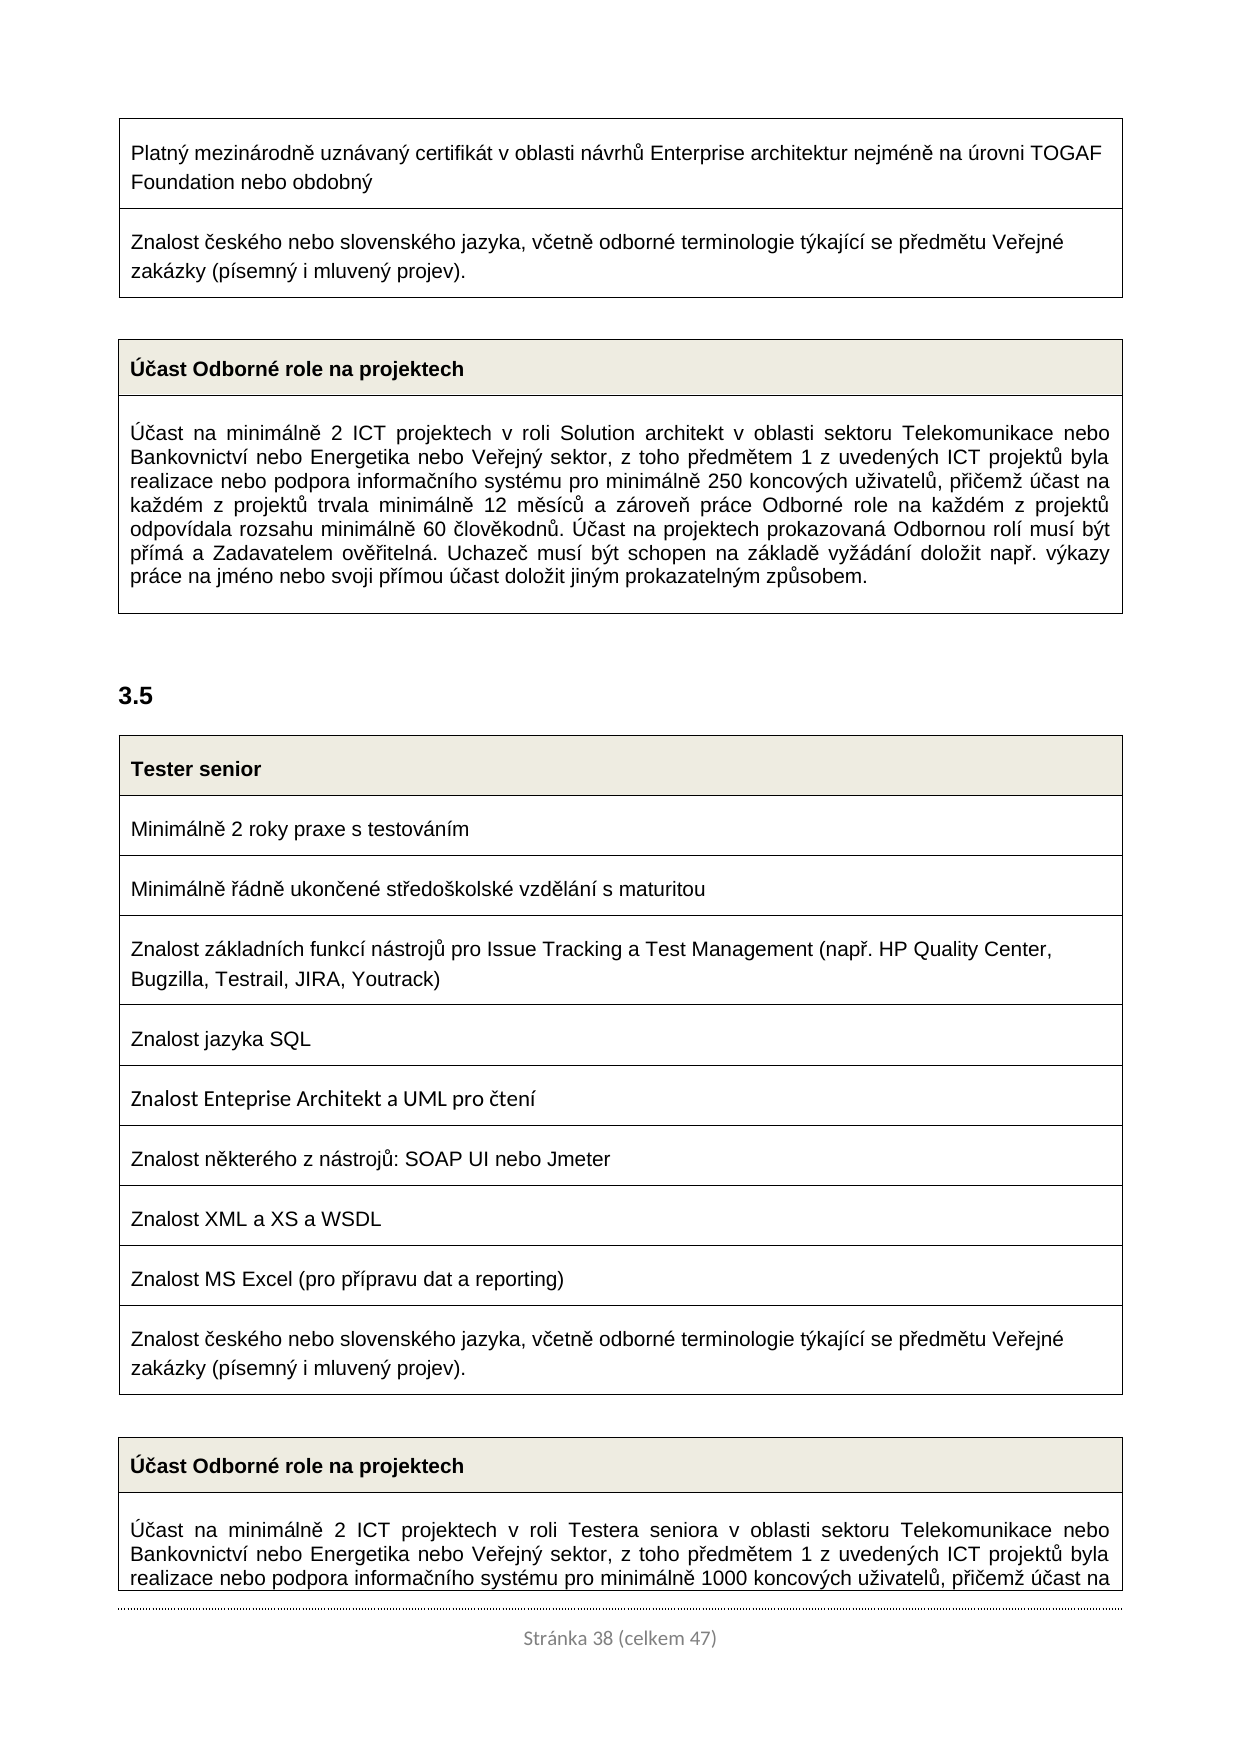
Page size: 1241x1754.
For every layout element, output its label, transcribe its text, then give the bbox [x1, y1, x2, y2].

table_cell Znalost jazyka SQL [120, 1005, 1122, 1064]
table_header Účast Odborné role na projektech [119, 1438, 1122, 1492]
table_cell Účast na minimálně 2 ICT projektech v roli Solution architekt v oblasti sektoru Telekomunikace nebo Bankovnictví nebo Energetika nebo Veřejný sektor, z toho předmětem 1 z uvedených ICT projektů byla realizace nebo podpora informačního systému pro minimálně 250 koncových uživatelů, přičemž účast na každém z projektů trvala minimálně 12 měsíců a zároveň práce Odborné role na každém z projektů odpovídala rozsahu minimálně 60 člověkodnů. Účast na projektech prokazovaná Odbornou rolí musí být přímá a Zadavatelem ověřitelná. Uchazeč musí být schopen na základě vyžádání doložit např. výkazy práce na jméno nebo svoji přímou účast doložit jiným prokazatelným způsobem. [119, 396, 1122, 613]
table_cell Znalost MS Excel (pro přípravu dat a reporting) [120, 1246, 1122, 1305]
table_cell Znalost Enteprise Architekt a UML pro čtení [120, 1066, 1122, 1124]
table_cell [119, 1493, 1122, 1590]
table_cell Minimálně 2 roky praxe s testováním [120, 796, 1122, 855]
table_cell Platný mezinárodně uznávaný certifikát v oblasti návrhů Enterprise architektur nejméně na úrovni TOGAF Foundation nebo obdobný [120, 119, 1122, 207]
table_cell Znalost některého z nástrojů: SOAP UI nebo Jmeter [120, 1126, 1122, 1185]
table_header Tester senior [120, 736, 1122, 795]
table_cell Minimálně řádně ukončené středoškolské vzdělání s maturitou [120, 856, 1122, 915]
table_cell Znalost českého nebo slovenského jazyka, včetně odborné terminologie týkající se předmětu Veřejné zakázky (písemný i mluvený projev). [120, 209, 1122, 297]
table_cell Znalost českého nebo slovenského jazyka, včetně odborné terminologie týkající se předmětu Veřejné zakázky (písemný i mluvený projev). [120, 1306, 1122, 1394]
table_header Účast Odborné role na projektech [119, 340, 1122, 394]
table_cell Znalost XML a XS a WSDL [120, 1186, 1122, 1245]
table_cell Znalost základních funkcí nástrojů pro Issue Tracking a Test Management (např. HP Quality Center, Bugzilla, Testrail, JIRA, Youtrack) [120, 916, 1122, 1004]
list 3.5 [118, 681, 1122, 710]
